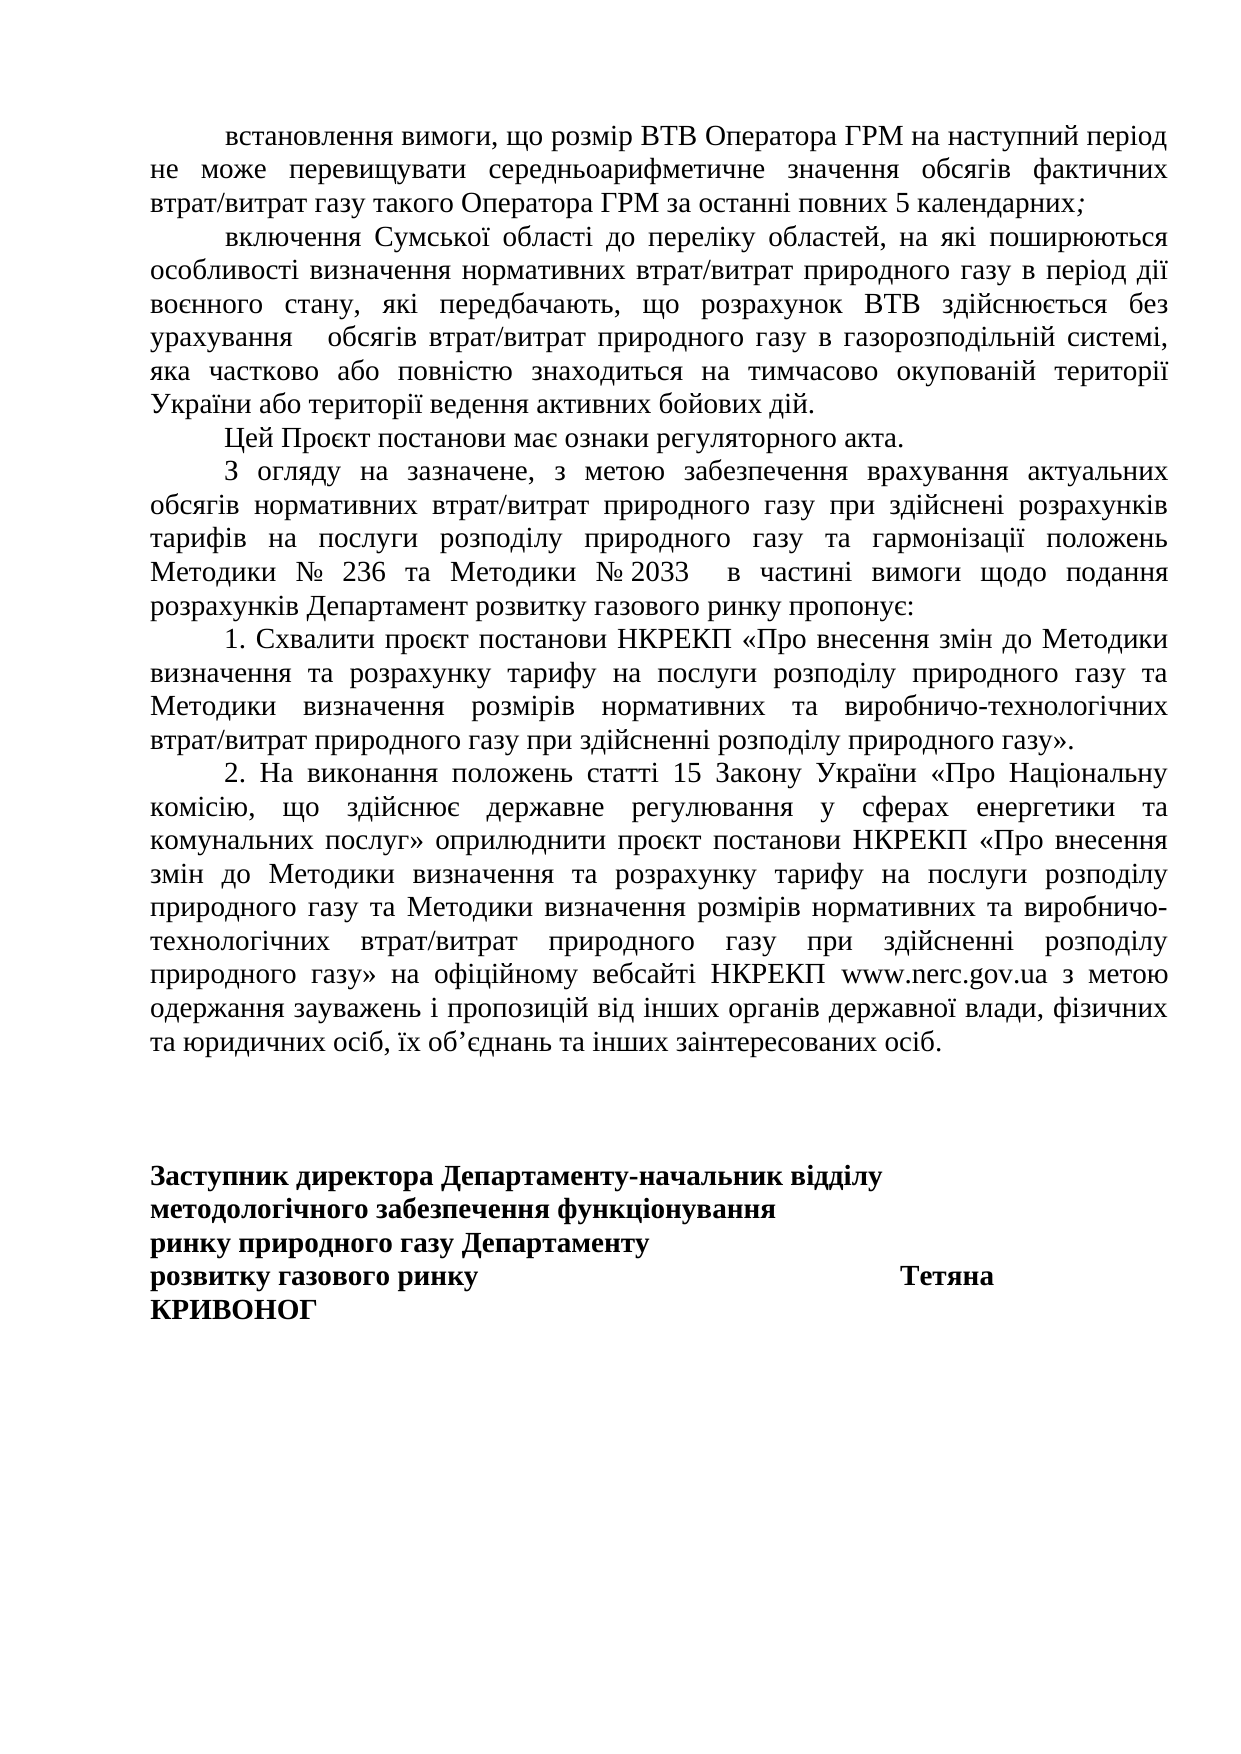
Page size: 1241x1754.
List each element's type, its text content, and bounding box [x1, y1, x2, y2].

text З огляду на зазначене, з метою забезпечення врахування актуальних обсягів нормативних втрат/витрат природного газу при здійснені розрахунків тарифів на послуги розподілу природного газу та гармонізації положень Методики № 236 та Методики № 2033 в частині вимоги щодо подання розрахунків Департамент розвитку газового ринку пропонує: [150, 453, 1169, 487]
text 2. На виконання положень статті 15 Закону України «Про Національну комісію, що здійснює державне регулювання у сферах енергетики та комунальних послуг» оприлюднити проєкт постанови НКРЕКП «Про внесення змін до Методики визначення та розрахунку тарифу на послуги розподілу природного газу та Методики визначення розмірів нормативних та виробничо-технологічних втрат/витрат природного газу при здійсненні розподілу природного газу» на офіційному вебсайті НКРЕКП www.nerc.gov.ua з метою одержання зауважень і пропозицій від інших органів державної влади, фізичних та юридичних осіб, їх об’єднань та інших заінтересованих осіб. [150, 755, 1169, 1057]
text Заступник директора Департаменту-начальник відділу [150, 1158, 1169, 1191]
text Цей Проєкт постанови має ознаки регуляторного акта. [150, 420, 1169, 453]
text включення Сумської області до переліку областей, на які поширюються особливості визначення нормативних втрат/витрат природного газу в період дії воєнного стану, які передбачають, що розрахунок ВТВ здійснюється без урахування обсягів втрат/витрат природного газу в газорозподільній системі, яка частково або повністю знаходиться на тимчасово окупованій території України або території ведення активних бойових дій. [150, 219, 1169, 420]
text ринку природного газу Департаменту [150, 1225, 1169, 1258]
text З огляду на зазначене, з метою забезпечення врахування актуальних обсягів нормативних втрат/витрат природного газу при здійснені розрахунків тарифів на послуги розподілу природного газу та гармонізації положень Методики № 236 та Методики № 2033 в частині вимоги щодо подання розрахунків Департамент розвитку газового ринку пропонує: [306, 554, 1169, 621]
text розвитку газового ринку Тетяна КРИВОНОГ [150, 1258, 1169, 1326]
text встановлення вимоги, що розмір ВТВ Оператора ГРМ на наступний період не може перевищувати середньоарифметичне значення обсягів фактичних втрат/витрат газу такого Оператора ГРМ за останні повних 5 календарних; [150, 118, 1169, 219]
text методологічного забезпечення функціонування [150, 1191, 1169, 1225]
text 1. Схвалити проєкт постанови НКРЕКП «Про внесення змін до Методики визначення та розрахунку тарифу на послуги розподілу природного газу та Методики визначення розмірів нормативних та виробничо-технологічних втрат/витрат природного газу при здійсненні розподілу природного газу». [150, 621, 1169, 755]
